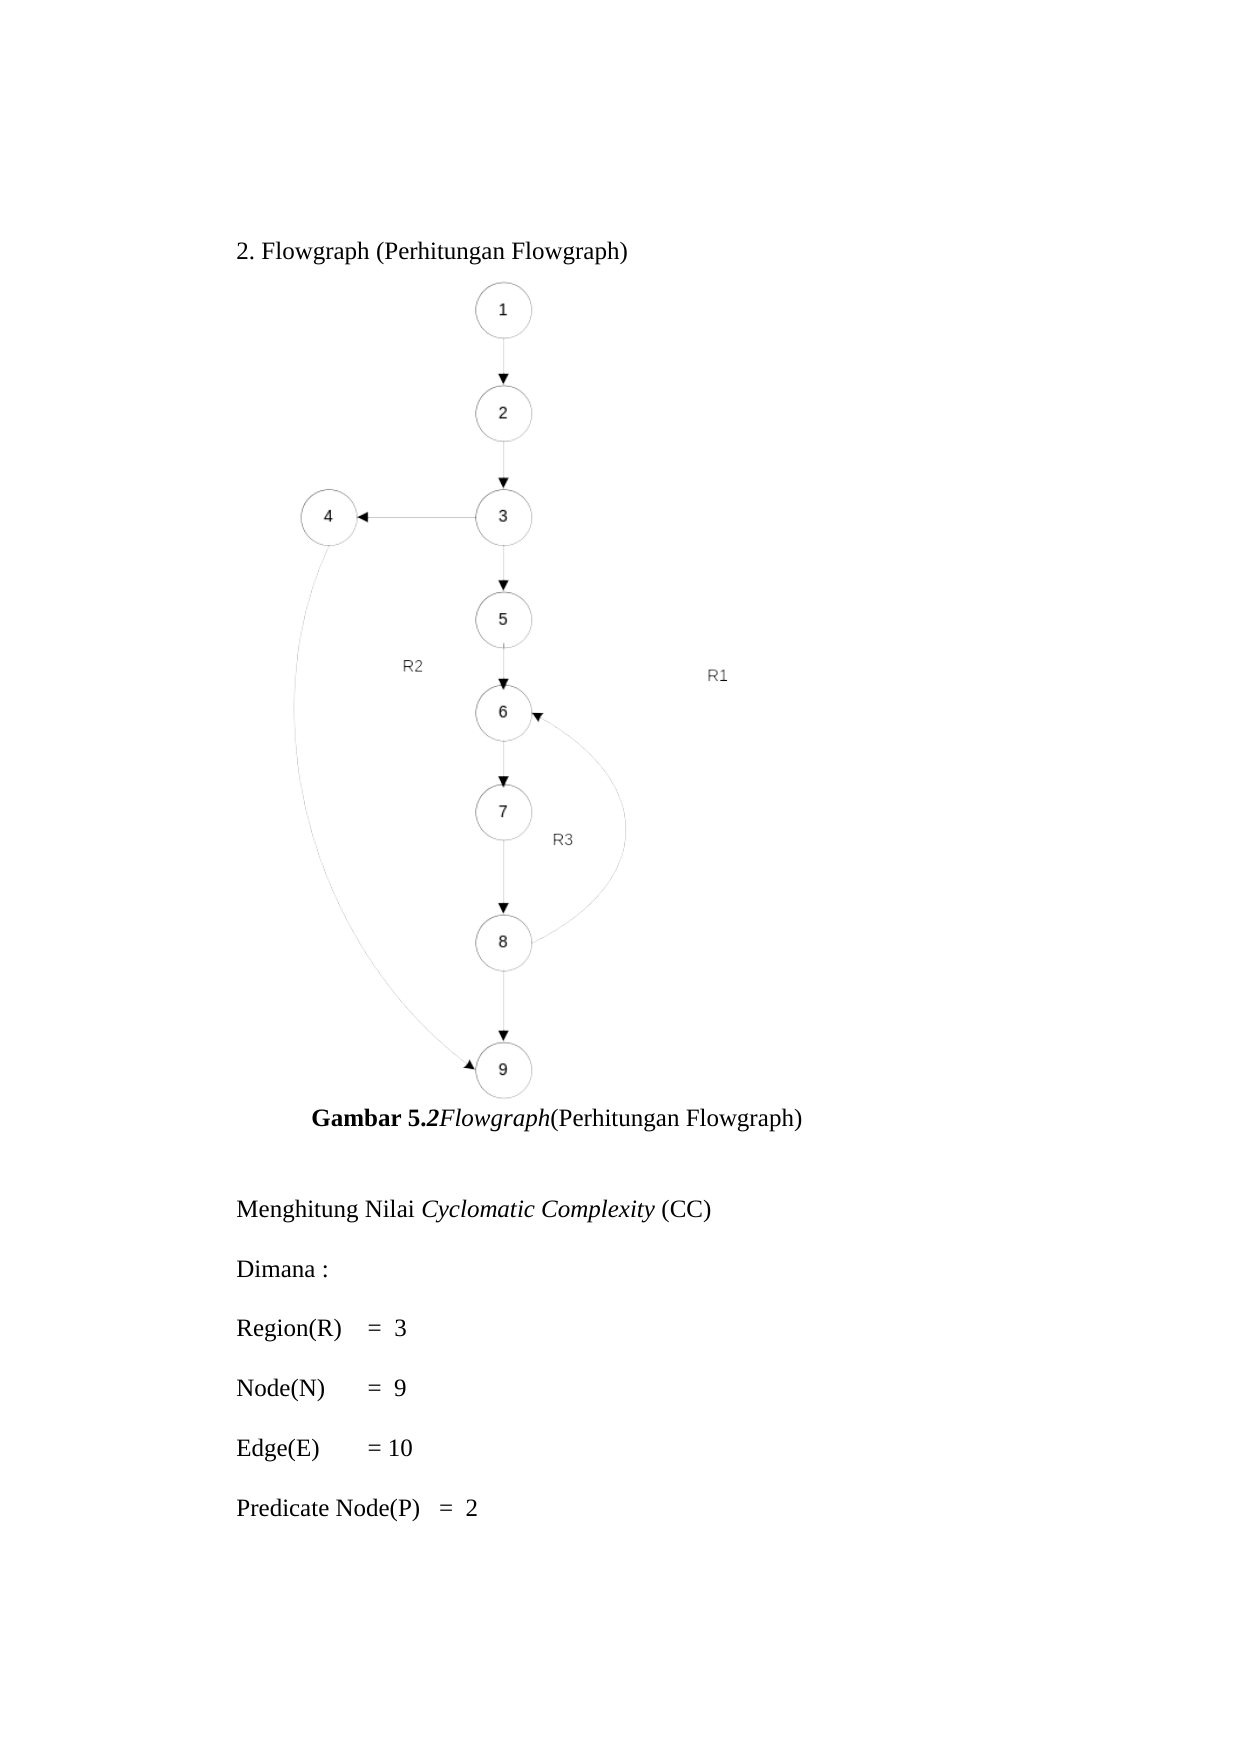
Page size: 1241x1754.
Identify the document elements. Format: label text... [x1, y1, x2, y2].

text Node(N) = 9 [236, 1373, 1063, 1402]
text Predicate Node(P) = 2 [236, 1493, 1063, 1522]
text 2. Flowgraph (Perhitungan Flowgraph) [207, 236, 1063, 265]
text Dimana : [236, 1254, 1063, 1282]
text Region(R) = 3 [236, 1313, 1063, 1342]
text Gambar 5.2Flowgraph(Perhitungan Flowgraph) [236, 1103, 1063, 1132]
text Menghitung Nilai Cyclomatic Complexity (CC) [236, 1194, 1063, 1223]
text Edge(E) = 10 [236, 1433, 1063, 1462]
